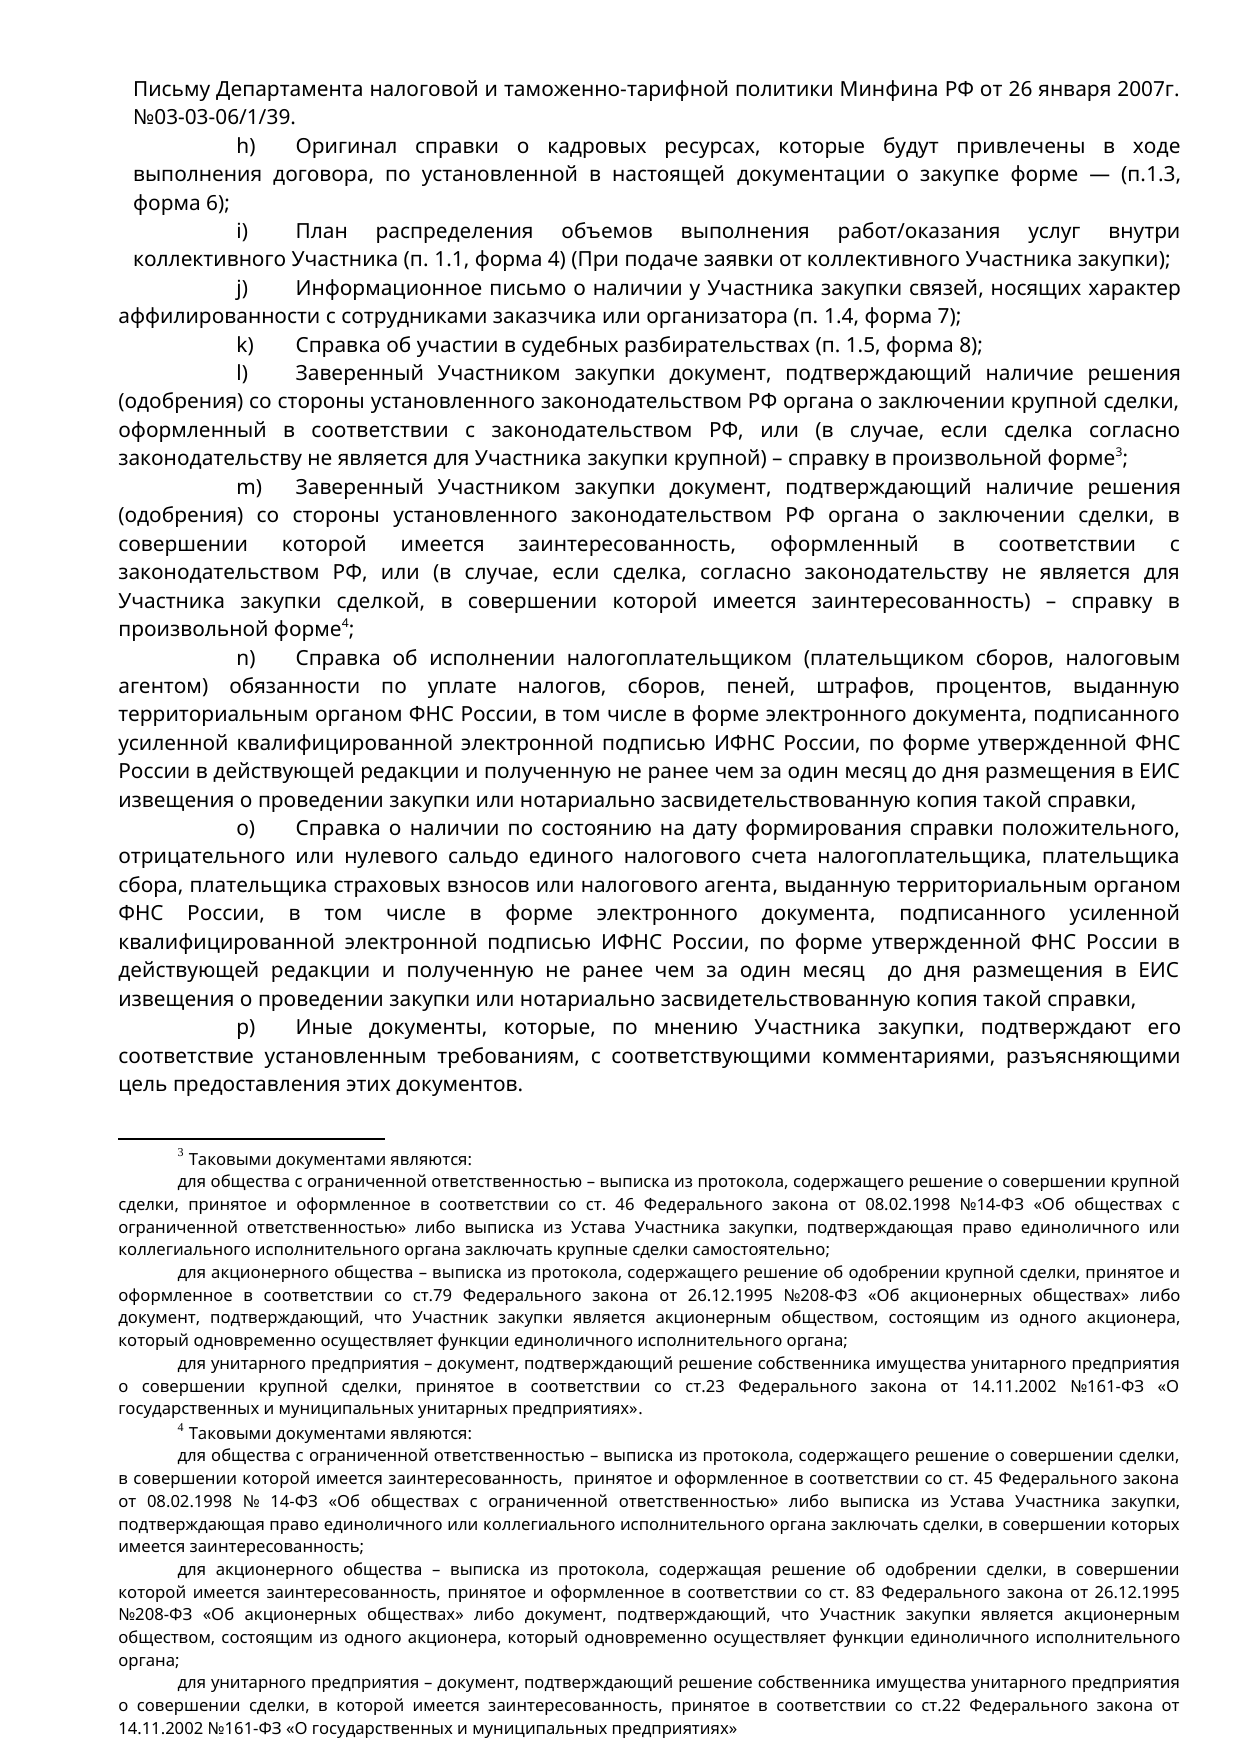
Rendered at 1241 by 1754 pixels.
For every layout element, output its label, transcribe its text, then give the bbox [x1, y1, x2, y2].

list Заверенный Участником закупки документ, подтверждающий наличие решения (одобрения) со стороны установленного законодательством РФ органа о заключении крупной сделки, оформленный в соответствии с законодательством РФ, или (в случае, если сделка согласно законодательству не является для Участника закупки крупной) – справку в произвольной форме; [118, 358, 1181, 472]
list Иные документы, которые, по мнению Участника закупки, подтверждают его соответствие установленным требованиям, с соответствующими комментариями, разъясняющими цель предоставления этих документов. [118, 1012, 1181, 1098]
list План распределения объемов выполнения работ/оказания услуг внутри коллективного Участника (п. 6.4, форма 4) (При подаче заявки от коллективного Участника закупки); [133, 216, 1181, 273]
list Заверенный Участником закупки документ, подтверждающий наличие решения (одобрения) со стороны установленного законодательством РФ органа о заключении сделки, в совершении которой имеется заинтересованность, оформленный в соответствии с законодательством РФ, или (в случае, если сделка, согласно законодательству не является для Участника закупки сделкой, в совершении которой имеется заинтересованность) – справку в произвольной форме; [118, 472, 1181, 643]
list Информационное письмо о наличии у Участника закупки связей, носящих характер аффилированности с сотрудниками заказчика или организатора (п. 6.7, форма 7); [118, 273, 1181, 330]
list Справка об исполнении налогоплательщиком (плательщиком сборов, налоговым агентом) обязанности по уплате налогов, сборов, пеней, штрафов, процентов, выданную территориальным органом ФНС России, в том числе в форме электронного документа, подписанного усиленной квалифицированной электронной подписью ИФНС России, по форме утвержденной ФНС России в действующей редакции и полученную не ранее чем за один месяц до дня размещения в ЕИС извещения о проведении закупки или нотариально засвидетельствованную копия такой справки, [118, 643, 1181, 813]
list Справка об участии в судебных разбирательствах (п. 6.8, форма 8); [118, 330, 1181, 358]
list Оригинал справки о кадровых ресурсах, которые будут привлечены в ходе выполнения договора, по установленной в настоящей документации о закупке форме — (п.6.6, форма 6); [133, 131, 1181, 216]
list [133, 74, 1181, 131]
list Справка о наличии по состоянию на дату формирования справки положительного, отрицательного или нулевого сальдо единого налогового счета налогоплательщика, плательщика сбора, плательщика страховых взносов или налогового агента, выданную территориальным органом ФНС России, в том числе в форме электронного документа, подписанного усиленной квалифицированной электронной подписью ИФНС России, по форме утвержденной ФНС России в действующей редакции и полученную не ранее чем за один месяц до дня размещения в ЕИС извещения о проведении закупки или нотариально засвидетельствованную копия такой справки, [118, 813, 1181, 1012]
